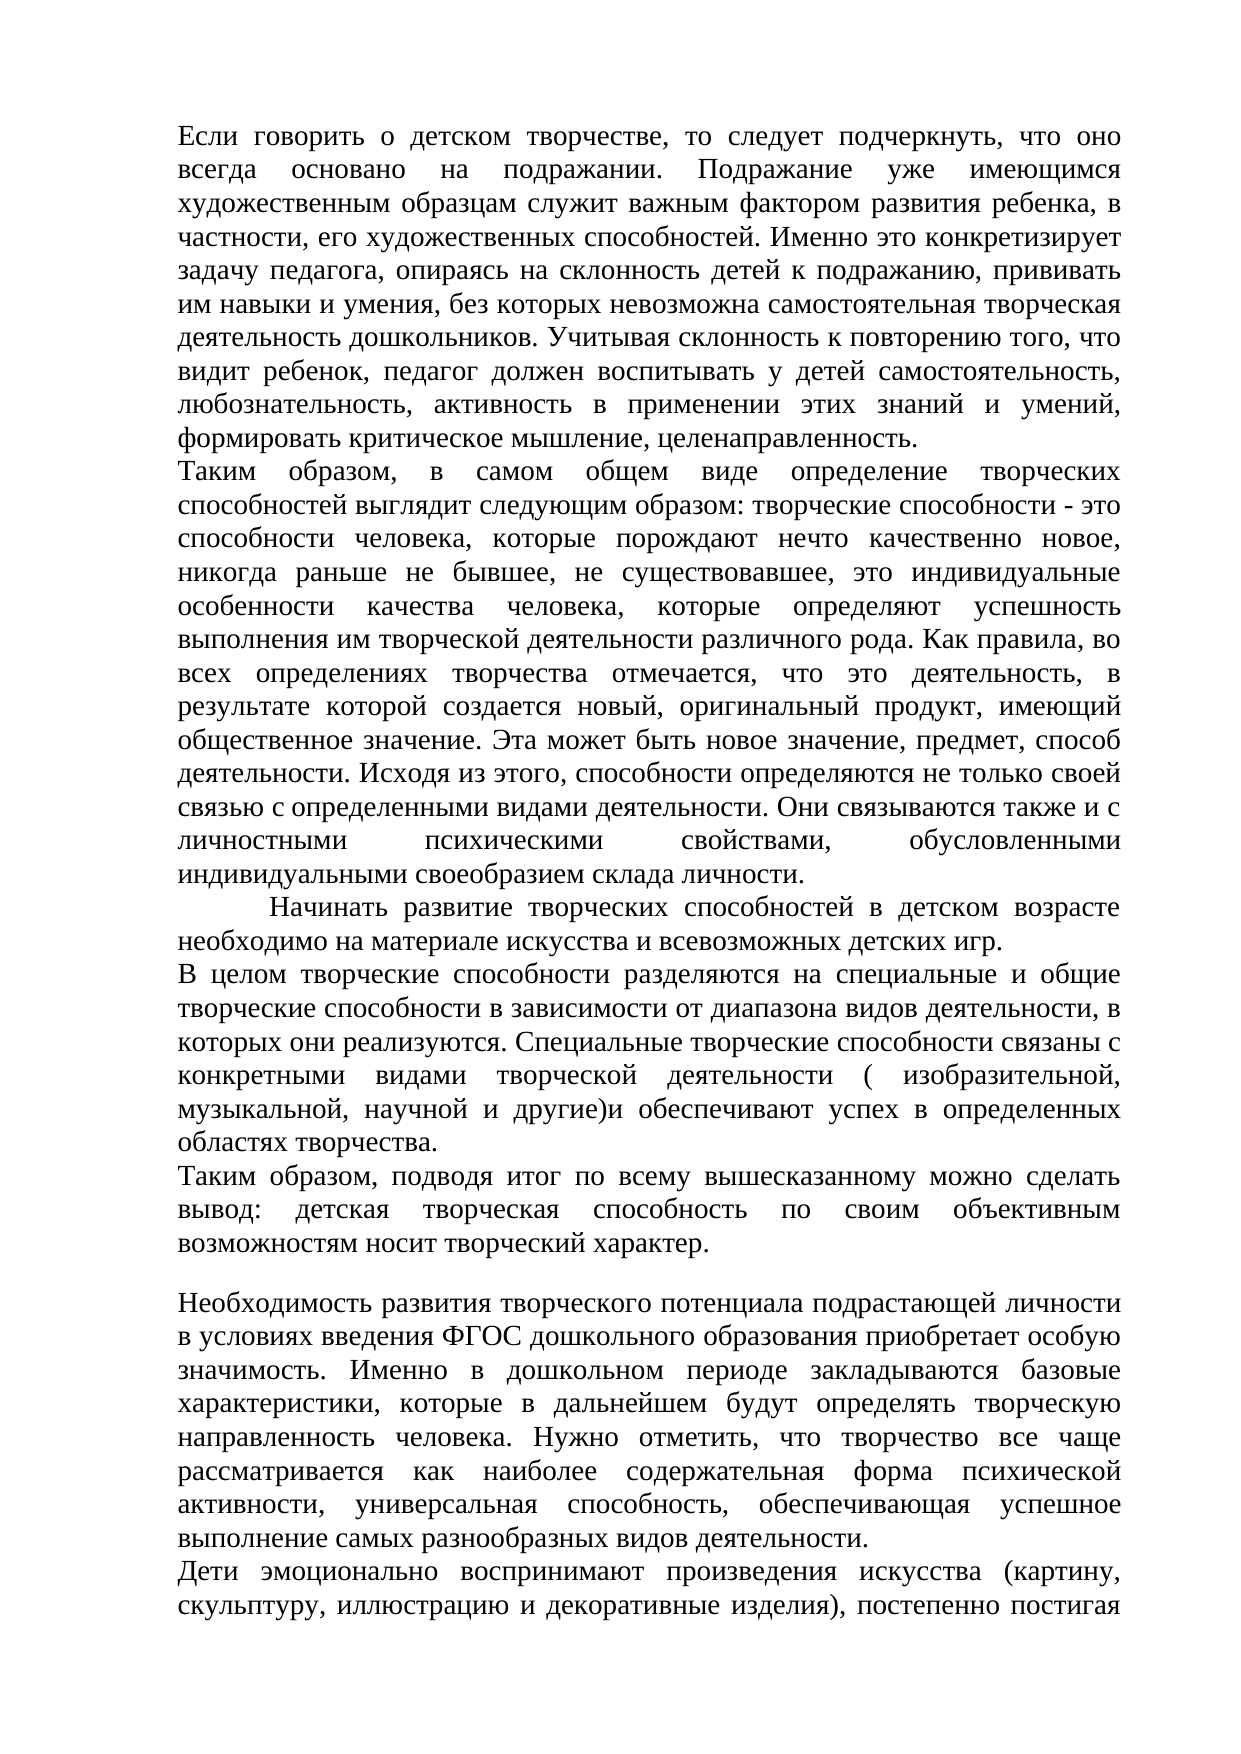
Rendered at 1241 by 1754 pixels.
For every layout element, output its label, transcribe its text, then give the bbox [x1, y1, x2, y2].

text Необходимость развития творческого потенциала подрастающей личности в условиях введения ФГОС дошкольного образования приобретает особую значимость. Именно в дошкольном периоде закладываются базовые характеристики, которые в дальнейшем будут определять творческую направленность человека. Нужно отметить, что творчество все чаще рассматривается как наиболее содержательная форма психической активности, универсальная способность, обеспечивающая успешное выполнение самых разнообразных видов деятельности. [177, 1285, 1122, 1553]
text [177, 1553, 1121, 1620]
text В целом творческие способности разделяются на специальные и общие творческие способности в зависимости от диапазона видов деятельности, в которых они реализуются. Специальные творческие способности связаны с конкретными видами творческой деятельности ( изобразительной, музыкальной, научной и другие)и обеспечивают успех в определенных областях творчества. [177, 957, 1122, 1158]
text Если говорить о детском творчестве, то следует подчеркнуть, что оно всегда основано на подражании. Подражание уже имеющимся художественным образцам служит важным фактором развития ребенка, в частности, его художественных способностей. Именно это конкретизирует задачу педагога, опираясь на склонность детей к подражанию, прививать им навыки и умения, без которых невозможна самостоятельная творческая деятельность дошкольников. Учитывая склонность к повторению того, что видит ребенок, педагог должен воспитывать у детей самостоятельность, любознательность, активность в применении этих знаний и умений, формировать критическое мышление, целенаправленность. [177, 118, 1122, 453]
text Таким образом, в самом общем виде определение творческих способностей выглядит следующим образом: творческие способности - это способности человека, которые порождают нечто качественно новое, никогда раньше не бывшее, не существовавшее, это индивидуальные особенности качества человека, которые определяют успешность выполнения им творческой деятельности различного рода. Как правила, во всех определениях творчества отмечается, что это деятельность, в результате которой создается новый, оригинальный продукт, имеющий общественное значение. Эта может быть новое значение, предмет, способ деятельности. Исходя из этого, способности определяются не только своей связью с определенными видами деятельности. Они связываются также и с личностными психическими свойствами, обусловленными индивидуальными своеобразием склада личности. [177, 453, 1122, 889]
text Таким образом, подводя итог по всему вышесказанному можно сделать вывод: детская творческая способность по своим объективным возможностям носит творческий характер. [177, 1158, 1121, 1258]
text Начинать развитие творческих способностей в детском возрасте необходимо на материале искусства и всевозможных детских игр. [177, 889, 1121, 957]
